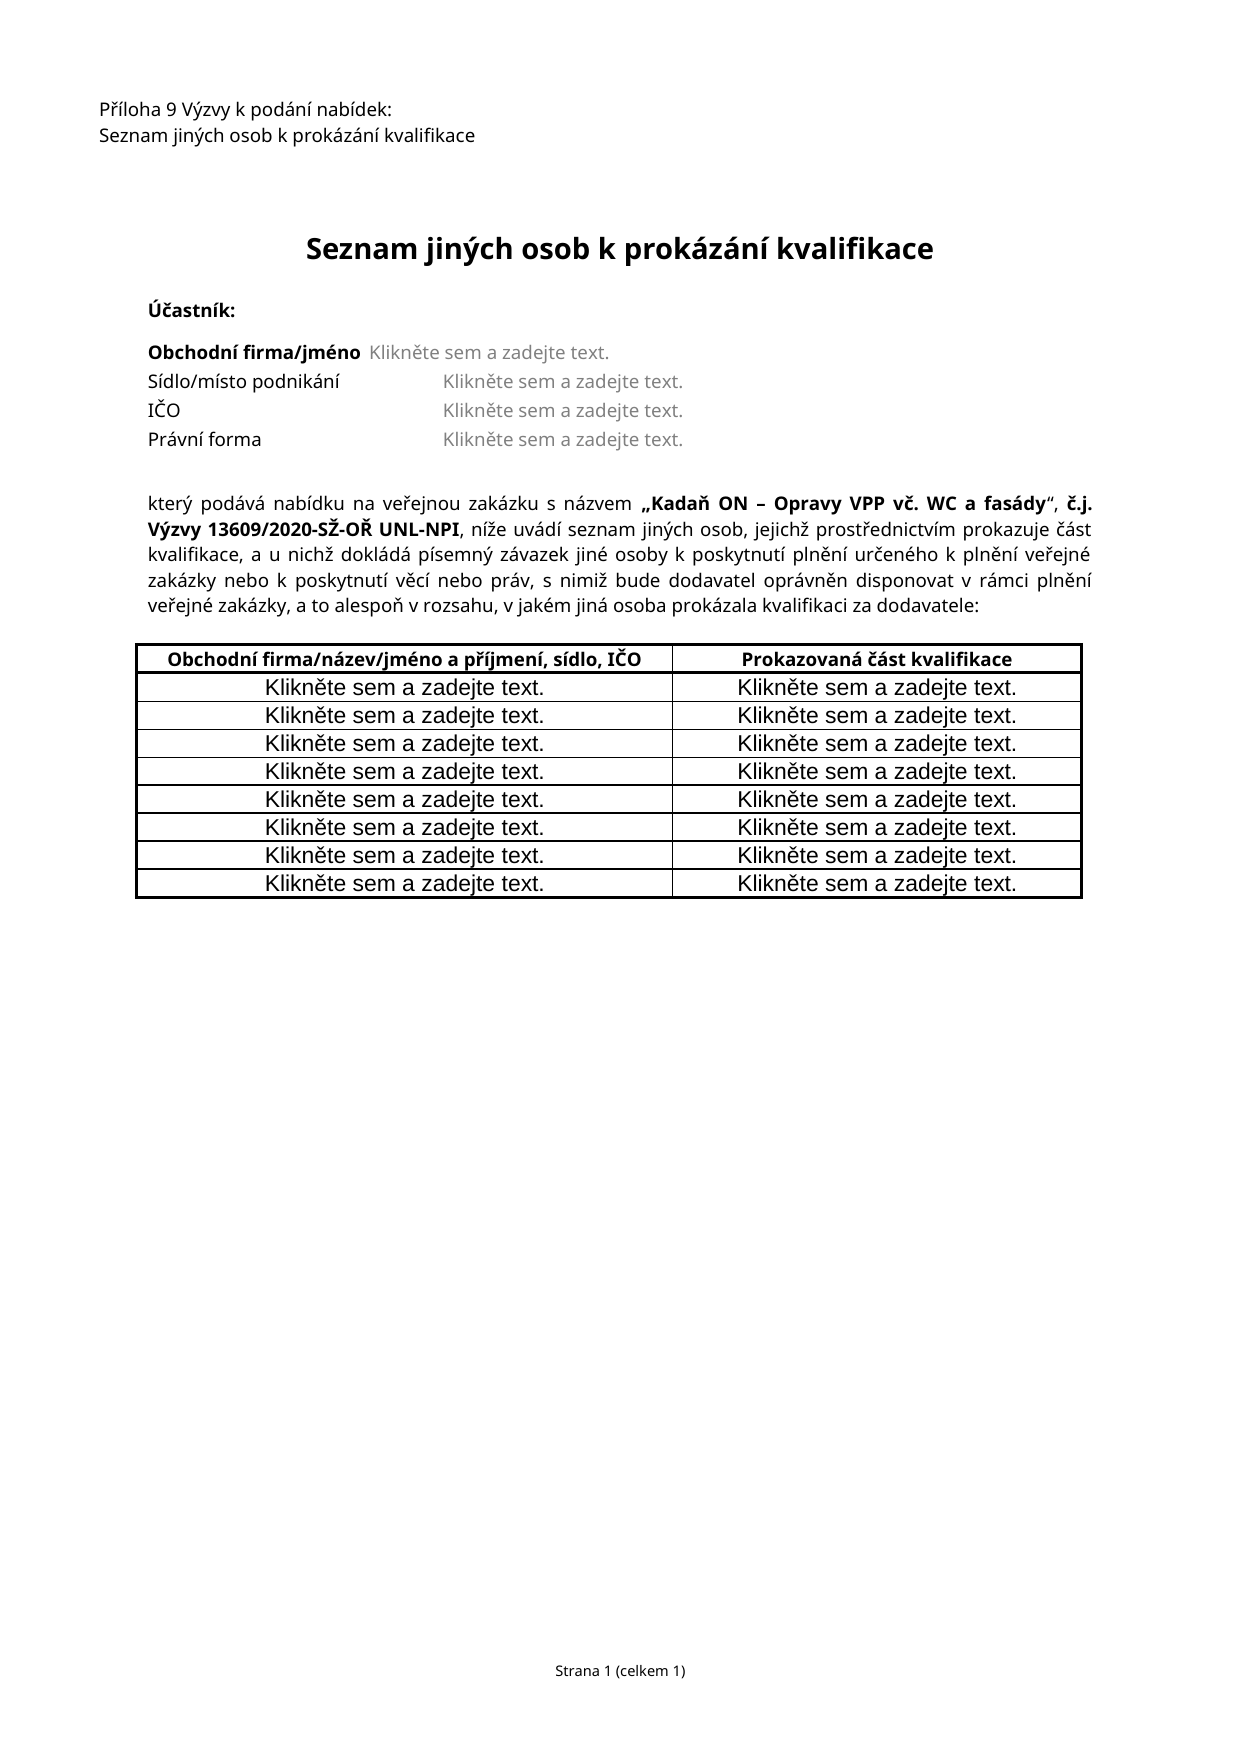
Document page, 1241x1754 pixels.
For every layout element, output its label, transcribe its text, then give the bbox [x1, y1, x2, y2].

text Účastník: [148, 293, 1093, 324]
text který podává nabídku na veřejnou zakázku s názvem „Kadaň ON – Opravy VPP vč. WC a fasády“, č.j. Výzvy 13609/2020-SŽ-OŘ UNL-NPI, níže uvádí seznam jiných osob, jejichž prostřednictvím prokazuje část kvalifikace, a u nichž dokládá písemný závazek jiné osoby k poskytnutí plnění určeného k plnění veřejné zakázky nebo k poskytnutí věcí nebo práv, s nimiž bude dodavatel oprávněn disponovat v rámci plnění veřejné zakázky, a to alespoň v rozsahu, v jakém jiná osoba prokázala kvalifikaci za dodavatele: [148, 490, 1093, 618]
text Obchodní firma/jméno [148, 336, 1093, 365]
text Právní forma [148, 423, 1093, 452]
text IČO [148, 394, 1093, 423]
title Seznam jiných osob k prokázání kvalifikace [148, 228, 1093, 268]
text Sídlo/místo podnikání [148, 365, 1093, 394]
table_header Obchodní firma/název/jméno a příjmení, sídlo, IČO [138, 646, 672, 671]
table_header Prokazovaná část kvalifikace [673, 646, 1080, 671]
